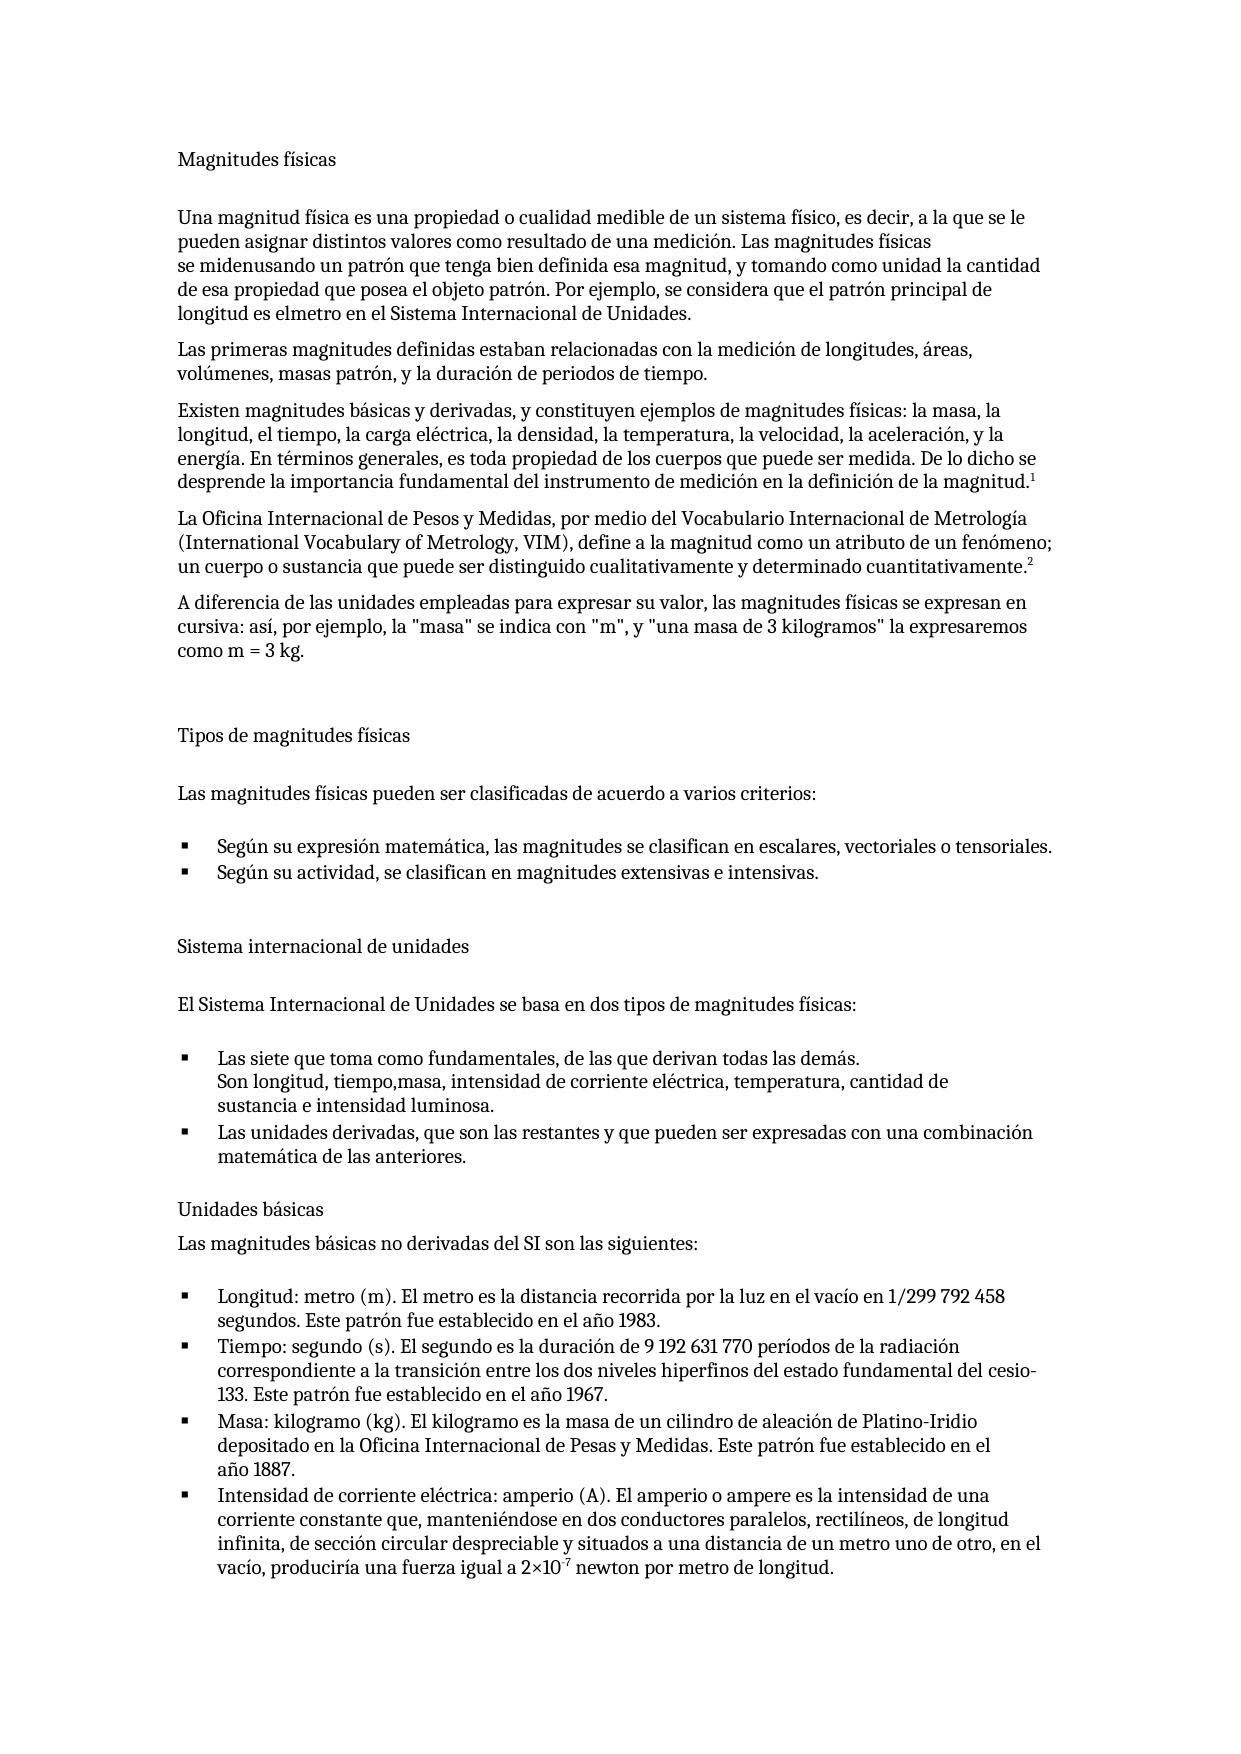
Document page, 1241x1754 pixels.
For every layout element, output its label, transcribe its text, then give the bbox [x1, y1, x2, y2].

text Tipos de magnitudes físicas [177, 723, 1063, 747]
text A diferencia de las unidades empleadas para expresar su valor, las magnitudes físicas se expresan en cursiva: así, por ejemplo, la "masa" se indica con "m", y "una masa de 3 kilogramos" la expresaremos como m = 3 kg. [177, 591, 1063, 663]
list Longitud: metro (m). El metro es la distancia recorrida por la luz en el vacío en 1/299 792 458 segundos. Este patrón fue establecido en el año 1983. [180, 1285, 1063, 1333]
text Las magnitudes básicas no derivadas del SI son las siguientes: [177, 1232, 1063, 1256]
text Sistema internacional de unidades [177, 935, 1063, 959]
list Según su actividad, se clasifican en magnitudes extensivas e intensivas. [180, 861, 1063, 885]
text La Oficina Internacional de Pesos y Medidas, por medio del Vocabulario Internacional de Metrología (International Vocabulary of Metrology, VIM), define a la magnitud como un atributo de un fenómeno; un cuerpo o sustancia que puede ser distinguido cualitativamente y determinado cuantitativamente.2 [177, 507, 1063, 578]
text Existen magnitudes básicas y derivadas, y constituyen ejemplos de magnitudes físicas: la masa, la longitud, el tiempo, la carga eléctrica, la densidad, la temperatura, la velocidad, la aceleración, y la energía. En términos generales, es toda propiedad de los cuerpos que puede ser medida. De lo dicho se desprende la importancia fundamental del instrumento de medición en la definición de la magnitud.1 [177, 398, 1063, 494]
text Una magnitud física es una propiedad o cualidad medible de un sistema físico, es decir, a la que se le pueden asignar distintos valores como resultado de una medición. Las magnitudes físicas se midenusando un patrón que tenga bien definida esa magnitud, y tomando como unidad la cantidad de esa propiedad que posea el objeto patrón. Por ejemplo, se considera que el patrón principal de longitud es elmetro en el Sistema Internacional de Unidades. [177, 206, 1063, 325]
list Masa: kilogramo (kg). El kilogramo es la masa de un cilindro de aleación de Platino-Iridio depositado en la Oficina Internacional de Pesas y Medidas. Este patrón fue establecido en el año 1887. [180, 1409, 1063, 1481]
list Las unidades derivadas, que son las restantes y que pueden ser expresadas con una combinación matemática de las anteriores. [180, 1121, 1063, 1168]
text Unidades básicas [177, 1198, 1063, 1222]
text Las primeras magnitudes definidas estaban relacionadas con la medición de longitudes, áreas, volúmenes, masas patrón, y la duración de periodos de tiempo. [177, 338, 1063, 386]
list Las siete que toma como fundamentales, de las que derivan todas las demás. Son longitud, tiempo,masa, intensidad de corriente eléctrica, temperatura, cantidad de sustancia e intensidad luminosa. [180, 1046, 1063, 1118]
list Intensidad de corriente eléctrica: amperio (A). El amperio o ampere es la intensidad de una corriente constante que, manteniéndose en dos conductores paralelos, rectilíneos, de longitud infinita, de sección circular despreciable y situados a una distancia de un metro uno de otro, en el vacío, produciría una fuerza igual a 2×10-7 newton por metro de longitud. [180, 1484, 1063, 1580]
text El Sistema Internacional de Unidades se basa en dos tipos de magnitudes físicas: [177, 993, 1063, 1017]
text Las magnitudes físicas pueden ser clasificadas de acuerdo a varios criterios: [177, 781, 1063, 805]
list Tiempo: segundo (s). El segundo es la duración de 9 192 631 770 períodos de la radiación correspondiente a la transición entre los dos niveles hiperfinos del estado fundamental del cesio-133. Este patrón fue establecido en el año 1967. [180, 1335, 1063, 1407]
text Magnitudes físicas [177, 148, 1063, 172]
list Según su expresión matemática, las magnitudes se clasifican en escalares, vectoriales o tensoriales. [180, 834, 1063, 858]
